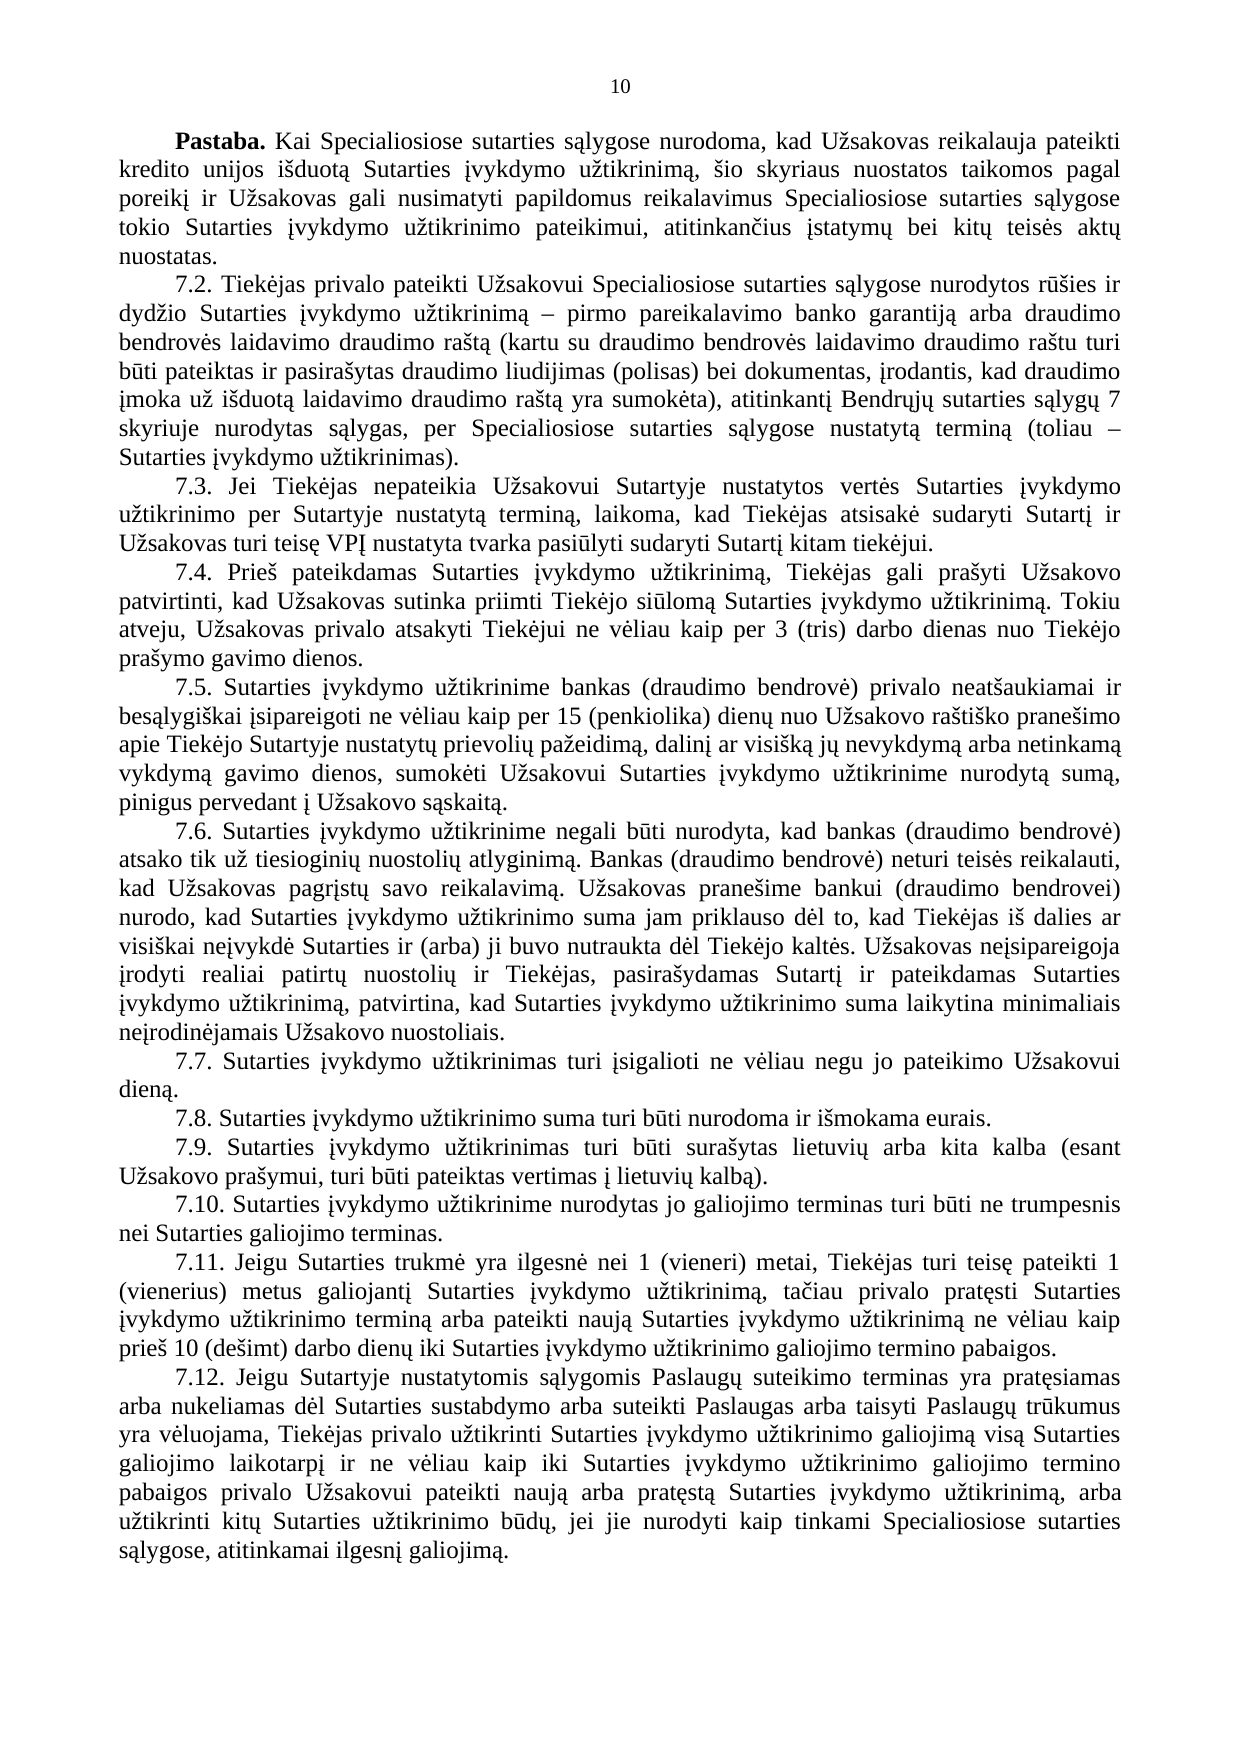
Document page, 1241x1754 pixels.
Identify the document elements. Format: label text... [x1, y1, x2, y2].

text Pastaba. Kai Specialiosiose sutarties sąlygose nurodoma, kad Užsakovas reikalauja pateikti kredito unijos išduotą Sutarties įvykdymo užtikrinimą, šio skyriaus nuostatos taikomos pagal poreikį ir Užsakovas gali nusimatyti papildomus reikalavimus Specialiosiose sutarties sąlygose tokio Sutarties įvykdymo užtikrinimo pateikimui, atitinkančius įstatymų bei kitų teisės aktų nuostatas. [118, 126, 1122, 269]
text 7.4. Prieš pateikdamas Sutarties įvykdymo užtikrinimą, Tiekėjas gali prašyti Užsakovo patvirtinti, kad Užsakovas sutinka priimti Tiekėjo siūlomą Sutarties įvykdymo užtikrinimą. Tokiu atveju, Užsakovas privalo atsakyti Tiekėjui ne vėliau kaip per 3 (tris) darbo dienas nuo Tiekėjo prašymo gavimo dienos. [118, 557, 1122, 672]
text 7.12. Jeigu Sutartyje nustatytomis sąlygomis Paslaugų suteikimo terminas yra pratęsiamas arba nukeliamas dėl Sutarties sustabdymo arba suteikti Paslaugas arba taisyti Paslaugų trūkumus yra vėluojama, Tiekėjas privalo užtikrinti Sutarties įvykdymo užtikrinimo galiojimą visą Sutarties galiojimo laikotarpį ir ne vėliau kaip iki Sutarties įvykdymo užtikrinimo galiojimo termino pabaigos privalo Užsakovui pateikti naują arba pratęstą Sutarties įvykdymo užtikrinimą, arba užtikrinti kitų Sutarties užtikrinimo būdų, jei jie nurodyti kaip tinkami Specialiosiose sutarties sąlygose, atitinkamai ilgesnį galiojimą. [118, 1362, 1122, 1564]
text 7.5. Sutarties įvykdymo užtikrinime bankas (draudimo bendrovė) privalo neatšaukiamai ir besąlygiškai įsipareigoti ne vėliau kaip per 15 (penkiolika) dienų nuo Užsakovo raštiško pranešimo apie Tiekėjo Sutartyje nustatytų prievolių pažeidimą, dalinį ar visišką jų nevykdymą arba netinkamą vykdymą gavimo dienos, sumokėti Užsakovui Sutarties įvykdymo užtikrinime nurodytą sumą, pinigus pervedant į Užsakovo sąskaitą. [118, 672, 1122, 816]
text 7.10. Sutarties įvykdymo užtikrinime nurodytas jo galiojimo terminas turi būti ne trumpesnis nei Sutarties galiojimo terminas. [118, 1189, 1122, 1247]
text 7.11. Jeigu Sutarties trukmė yra ilgesnė nei 1 (vieneri) metai, Tiekėjas turi teisę pateikti 1 (vienerius) metus galiojantį Sutarties įvykdymo užtikrinimą, tačiau privalo pratęsti Sutarties įvykdymo užtikrinimo terminą arba pateikti naują Sutarties įvykdymo užtikrinimą ne vėliau kaip prieš 10 (dešimt) darbo dienų iki Sutarties įvykdymo užtikrinimo galiojimo termino pabaigos. [118, 1247, 1122, 1362]
text 7.3. Jei Tiekėjas nepateikia Užsakovui Sutartyje nustatytos vertės Sutarties įvykdymo užtikrinimo per Sutartyje nustatytą terminą, laikoma, kad Tiekėjas atsisakė sudaryti Sutartį ir Užsakovas turi teisę VPĮ nustatyta tvarka pasiūlyti sudaryti Sutartį kitam tiekėjui. [118, 471, 1122, 557]
text 7.9. Sutarties įvykdymo užtikrinimas turi būti surašytas lietuvių arba kita kalba (esant Užsakovo prašymui, turi būti pateiktas vertimas į lietuvių kalbą). [118, 1132, 1122, 1189]
text 7.8. Sutarties įvykdymo užtikrinimo suma turi būti nurodoma ir išmokama eurais. [118, 1103, 1122, 1132]
text 7.6. Sutarties įvykdymo užtikrinime negali būti nurodyta, kad bankas (draudimo bendrovė) atsako tik už tiesioginių nuostolių atlyginimą. Bankas (draudimo bendrovė) neturi teisės reikalauti, kad Užsakovas pagrįstų savo reikalavimą. Užsakovas pranešime bankui (draudimo bendrovei) nurodo, kad Sutarties įvykdymo užtikrinimo suma jam priklauso dėl to, kad Tiekėjas iš dalies ar visiškai neįvykdė Sutarties ir (arba) ji buvo nutraukta dėl Tiekėjo kaltės. Užsakovas neįsipareigoja įrodyti realiai patirtų nuostolių ir Tiekėjas, pasirašydamas Sutartį ir pateikdamas Sutarties įvykdymo užtikrinimą, patvirtina, kad Sutarties įvykdymo užtikrinimo suma laikytina minimaliais neįrodinėjamais Užsakovo nuostoliais. [118, 816, 1122, 1046]
text 7.7. Sutarties įvykdymo užtikrinimas turi įsigalioti ne vėliau negu jo pateikimo Užsakovui dieną. [118, 1046, 1122, 1103]
text 7.2. Tiekėjas privalo pateikti Užsakovui Specialiosiose sutarties sąlygose nurodytos rūšies ir dydžio Sutarties įvykdymo užtikrinimą – pirmo pareikalavimo banko garantiją arba draudimo bendrovės laidavimo draudimo raštą (kartu su draudimo bendrovės laidavimo draudimo raštu turi būti pateiktas ir pasirašytas draudimo liudijimas (polisas) bei dokumentas, įrodantis, kad draudimo įmoka už išduotą laidavimo draudimo raštą yra sumokėta), atitinkantį Bendrųjų sutarties sąlygų 7 skyriuje nurodytas sąlygas, per Specialiosiose sutarties sąlygose nustatytą terminą (toliau – Sutarties įvykdymo užtikrinimas). [118, 269, 1122, 471]
